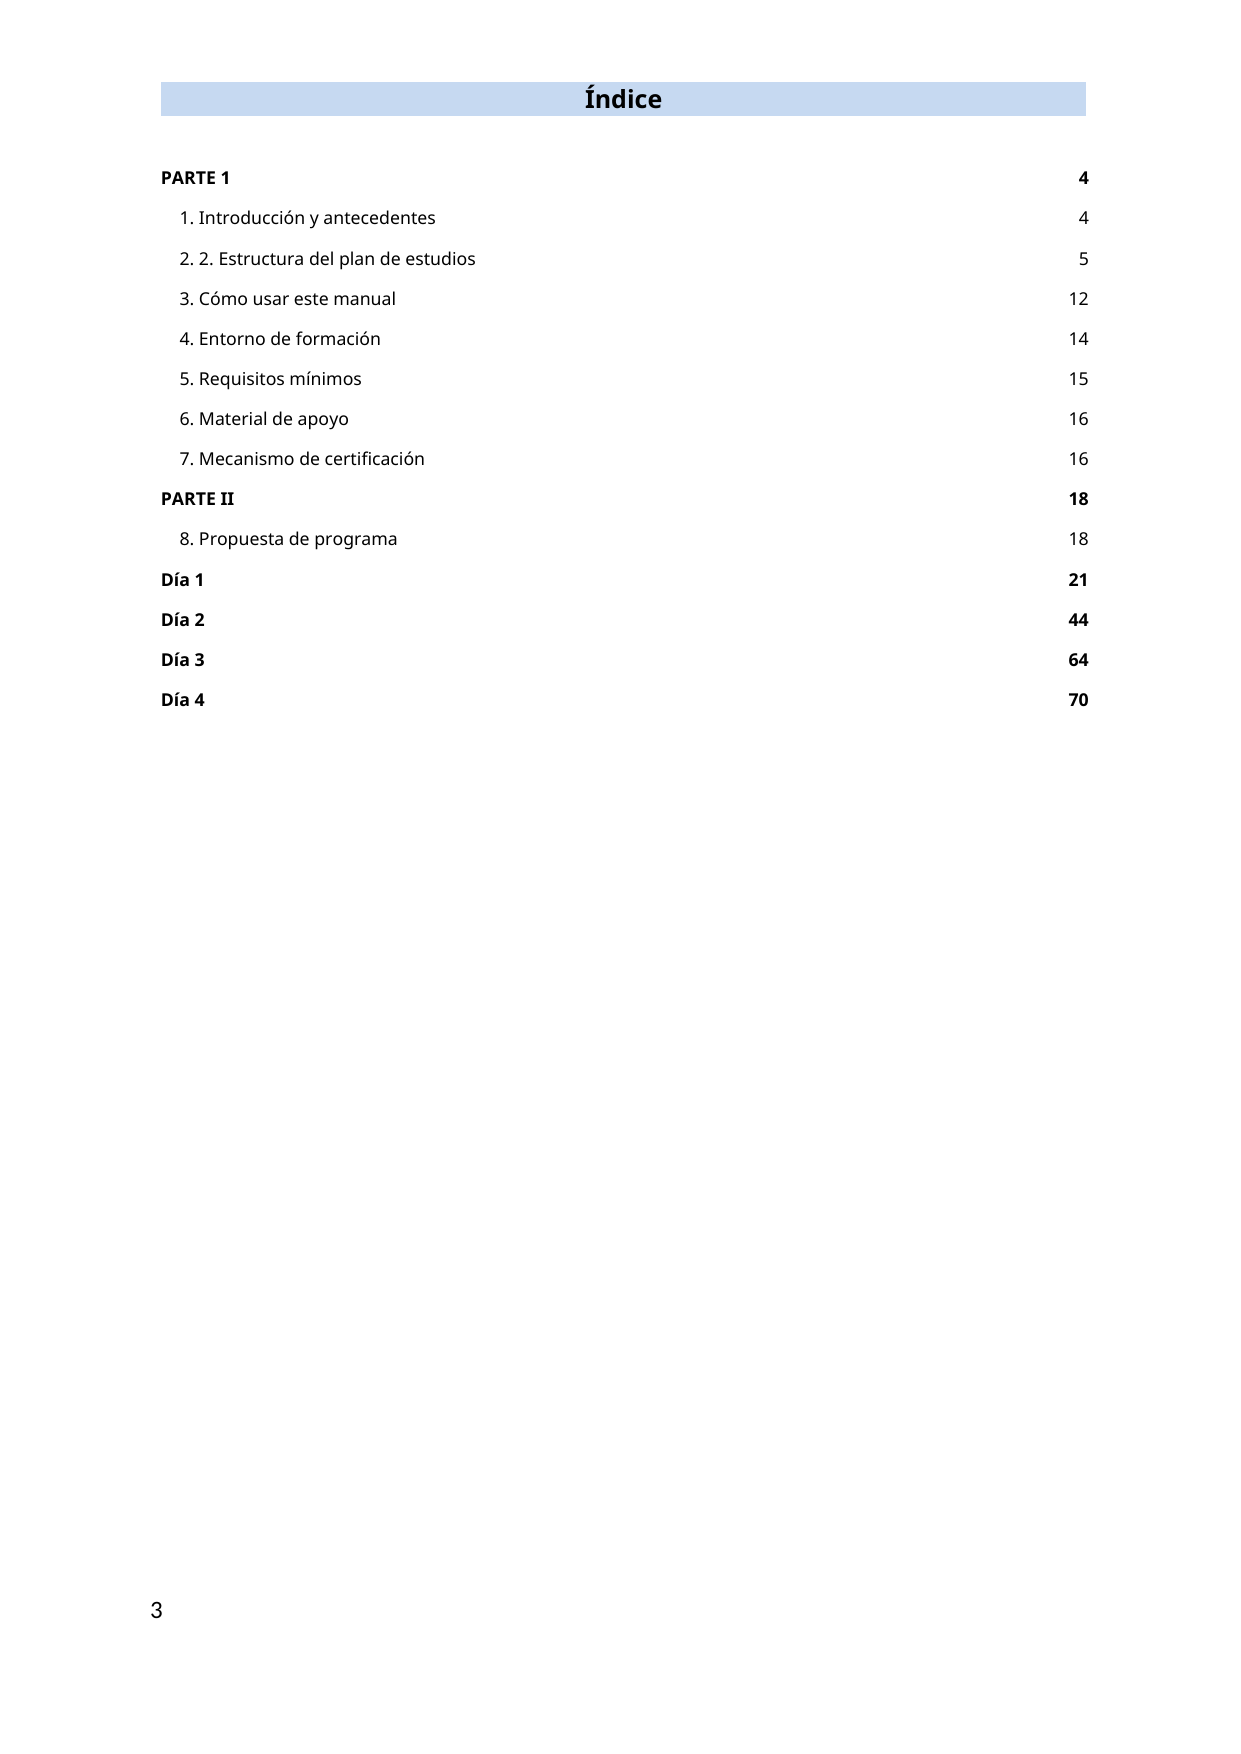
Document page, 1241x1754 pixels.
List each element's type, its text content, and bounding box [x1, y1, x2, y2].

text Día 2 44 [161, 607, 1090, 631]
text Día 1 21 [161, 567, 1090, 591]
text Día 4 70 [161, 688, 1090, 712]
text 2. 2. Estructura del plan de estudios 5 [179, 246, 1090, 270]
text 5. Requisitos mínimos 15 [179, 366, 1090, 390]
text PARTE 1 4 [161, 166, 1090, 190]
text 3. Cómo usar este manual 12 [179, 286, 1090, 310]
text 1. Introducción y antecedentes 4 [179, 206, 1090, 230]
text Día 3 64 [161, 647, 1090, 672]
text 7. Mecanismo de certificación 16 [179, 446, 1090, 471]
text 8. Propuesta de programa 18 [179, 527, 1090, 551]
text Índice [161, 82, 1086, 116]
text 6. Material de apoyo 16 [179, 406, 1090, 431]
text PARTE II 18 [161, 487, 1090, 511]
text 4. Entorno de formación 14 [179, 326, 1090, 350]
